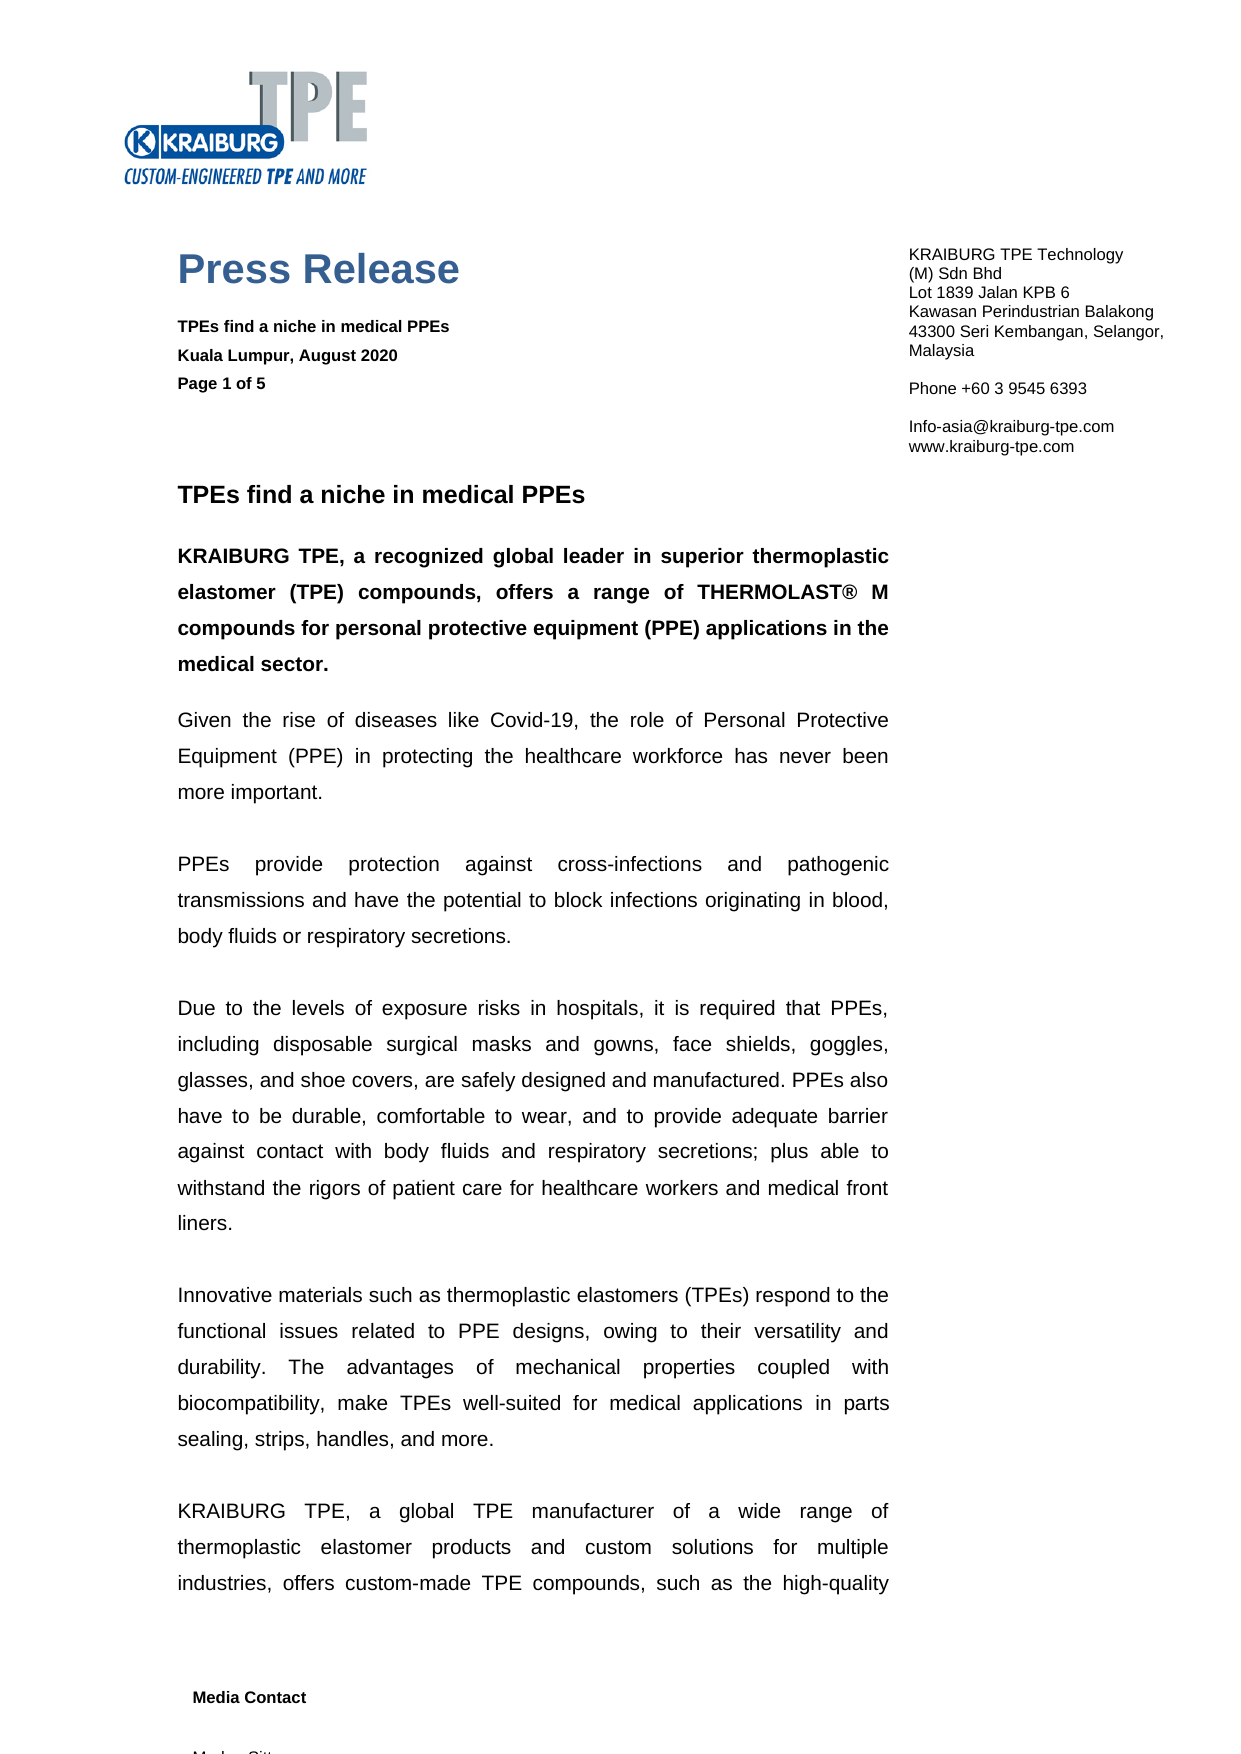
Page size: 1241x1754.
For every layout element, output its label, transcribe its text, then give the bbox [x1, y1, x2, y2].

text Due to the levels of exposure risks in hospitals, it is required that PPEs, including disposable surgical masks and gowns, face shields, goggles, glasses, and shoe covers, are safely designed and manufactured. PPEs also have to be durable, comfortable to wear, and to provide adequate barrier against contact with body fluids and respiratory secretions; plus able to withstand the rigors of patient care for healthcare workers and medical front liners. [177, 996, 889, 1235]
text KRAIBURG TPE, a recognized global leader in superior thermoplastic elastomer (TPE) compounds, offers a range of THERMOLAST® M compounds for personal protective equipment (PPE) applications in the medical sector. [177, 543, 889, 675]
text PPEs provide protection against cross-infections and pathogenic transmissions and have the potential to block infections originating in blood, body fluids or respiratory secretions. [177, 852, 889, 948]
text Given the rise of diseases like Covid-19, the role of Personal Protective Equipment (PPE) in protecting the healthcare workforce has never been more important. [177, 708, 889, 804]
text TPEs find a niche in medical PPEs [177, 479, 889, 508]
picture [112, 55, 379, 200]
text Innovative materials such as thermoplastic elastomers (TPEs) respond to the functional issues related to PPE designs, owing to their versatility and durability. The advantages of mechanical properties coupled with biocompatibility, make TPEs well-suited for medical applications in parts sealing, strips, handles, and more. [177, 1283, 889, 1451]
